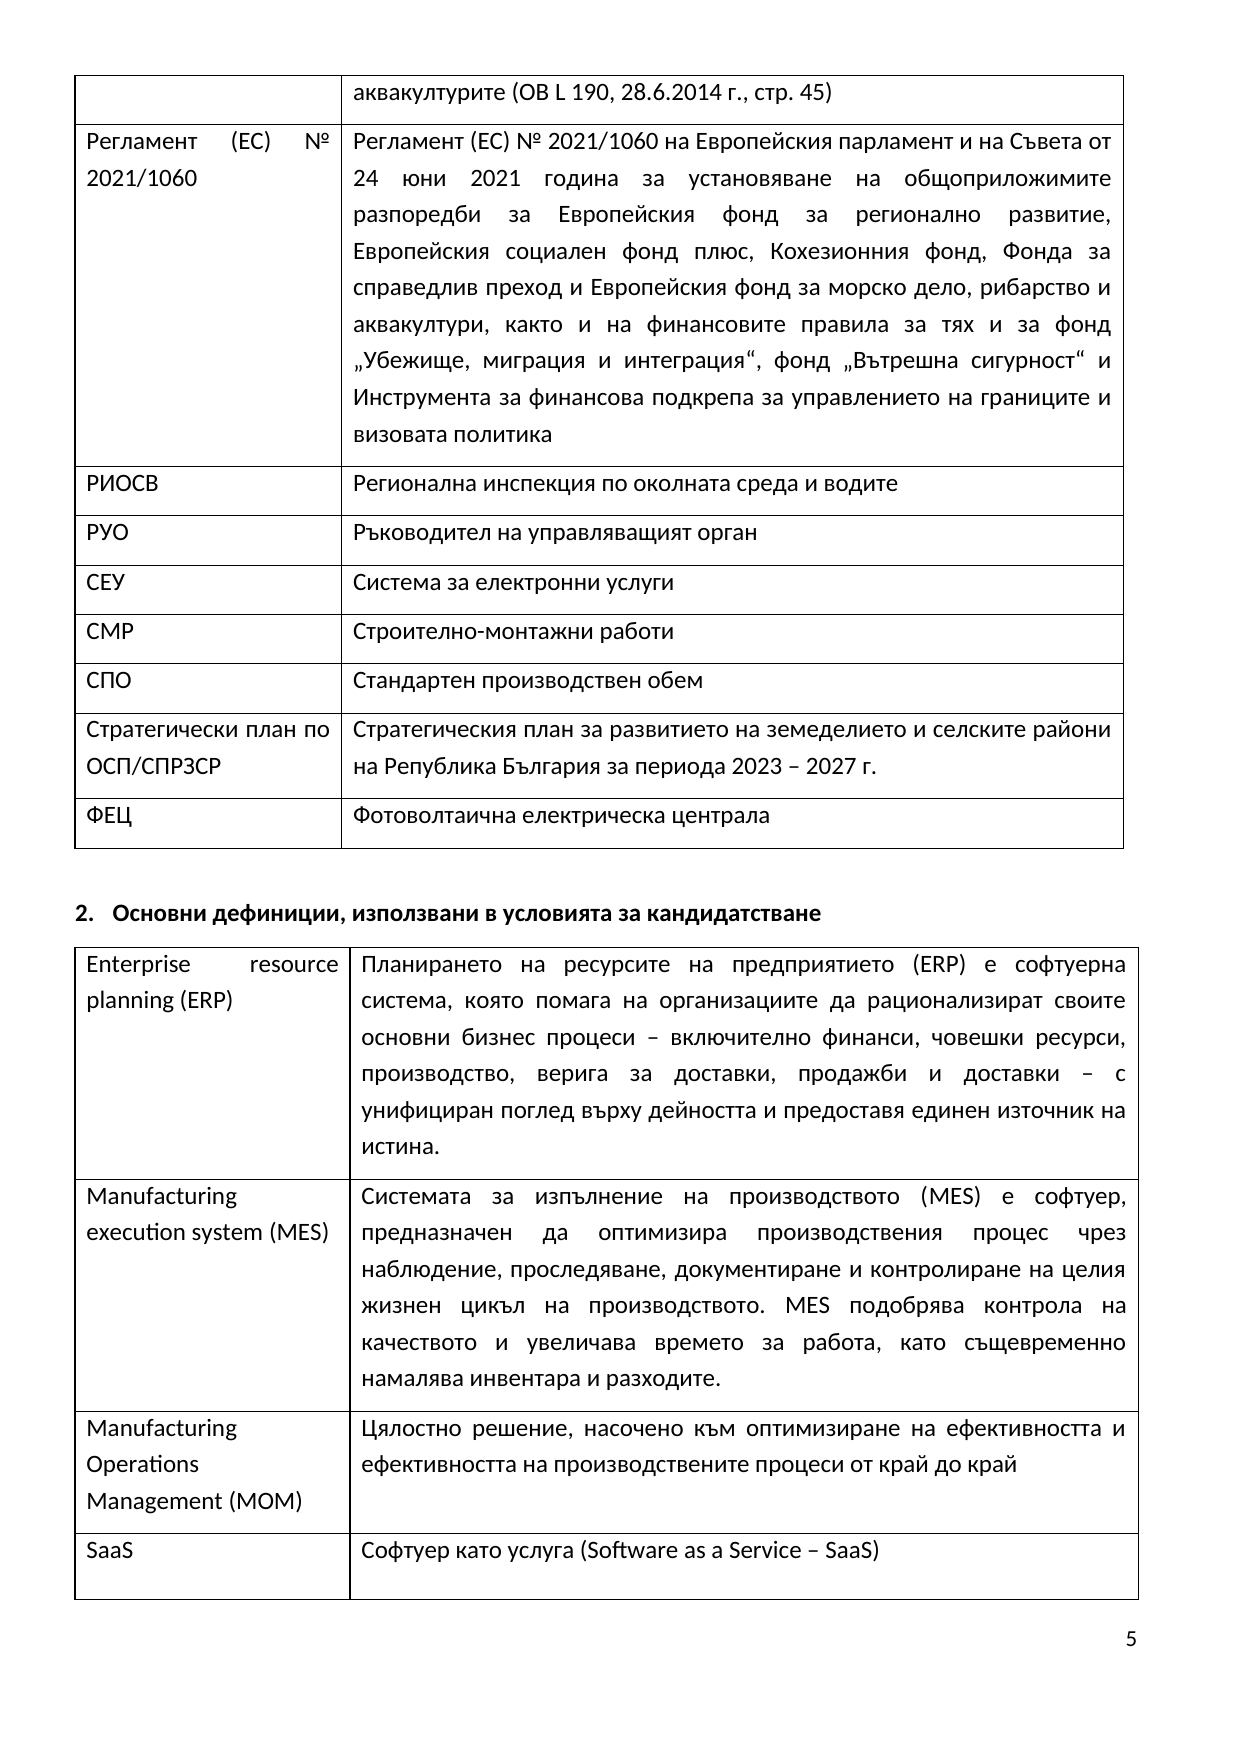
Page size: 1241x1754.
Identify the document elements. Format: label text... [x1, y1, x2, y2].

table_cell Цялостно решение, насочено към оптимизиране на ефективността и ефективността на производствените процеси от край до край [351, 1412, 1138, 1533]
table_cell Регламент (ЕС) № 2021/1060 на Европейския парламент и на Съвета от 24 юни 2021 година за установяване на общоприложимите разпоредби за Европейския фонд за регионално развитие, Европейския социален фонд плюс, Кохезионния фонд, Фонда за справедлив преход и Европейския фонд за морско дело, рибарство и аквакултури, както и на финансовите правила за тях и за фонд „Убежище, миграция и интеграция“, фонд „Вътрешна сигурност“ и Инструмента за финансова подкрепа за управлението на границите и визовата политика [342, 125, 1123, 466]
table_cell Регионална инспекция по околната среда и водите [342, 467, 1123, 515]
table_cell СПО [76, 664, 341, 712]
table_cell Система за електронни услуги [342, 566, 1123, 614]
subtitle Основни дефиниции, използвани в условията за кандидатстване [75, 898, 1137, 928]
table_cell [76, 76, 341, 124]
table_cell РИОСВ [76, 467, 341, 515]
table_cell РУО [76, 516, 341, 564]
table_header Планирането на ресурсите на предприятието (ERP) е софтуерна система, която помага на организациите да рационализират своите основни бизнес процеси – включително финанси, човешки ресурси, производство, верига за доставки, продажби и доставки – с унифициран поглед върху дейността и предоставя единен източник на истина. [351, 948, 1138, 1179]
table_cell SaaS [76, 1534, 349, 1599]
table_cell Manufacturing Operations Management (MOM) [76, 1412, 349, 1533]
table_cell Системата за изпълнение на производството (MES) е софтуер, предназначен да оптимизира производствения процес чрез наблюдение, проследяване, документиране и контролиране на целия жизнен цикъл на производството. MES подобрява контрола на качеството и увеличава времето за работа, като същевременно намалява инвентара и разходите. [351, 1180, 1138, 1411]
table_cell Регламент (ЕС) № 2021/1060 [76, 125, 341, 466]
table_cell Ръководител на управляващият орган [342, 516, 1123, 564]
table_cell Строително-монтажни работи [342, 615, 1123, 663]
table_cell Стратегическия план за развитието на земеделието и селските райони на Република България за периода 2023 – 2027 г. [342, 714, 1123, 798]
table_cell ФЕЦ [76, 799, 341, 847]
table_cell СМР [76, 615, 341, 663]
table_cell Manufacturing execution system (MES) [76, 1180, 349, 1411]
table_cell Фотоволтаична електрическа централа [342, 799, 1123, 847]
table_header Enterprise resource planning (ERP) [76, 948, 349, 1179]
table_cell Стандартен производствен обем [342, 664, 1123, 712]
table_cell СЕУ [76, 566, 341, 614]
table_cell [342, 76, 1123, 124]
table_cell Стратегически план по ОСП/СПРЗСР [76, 714, 341, 798]
table_cell Софтуер като услуга (Software as a Service – SaaS) [351, 1534, 1138, 1599]
